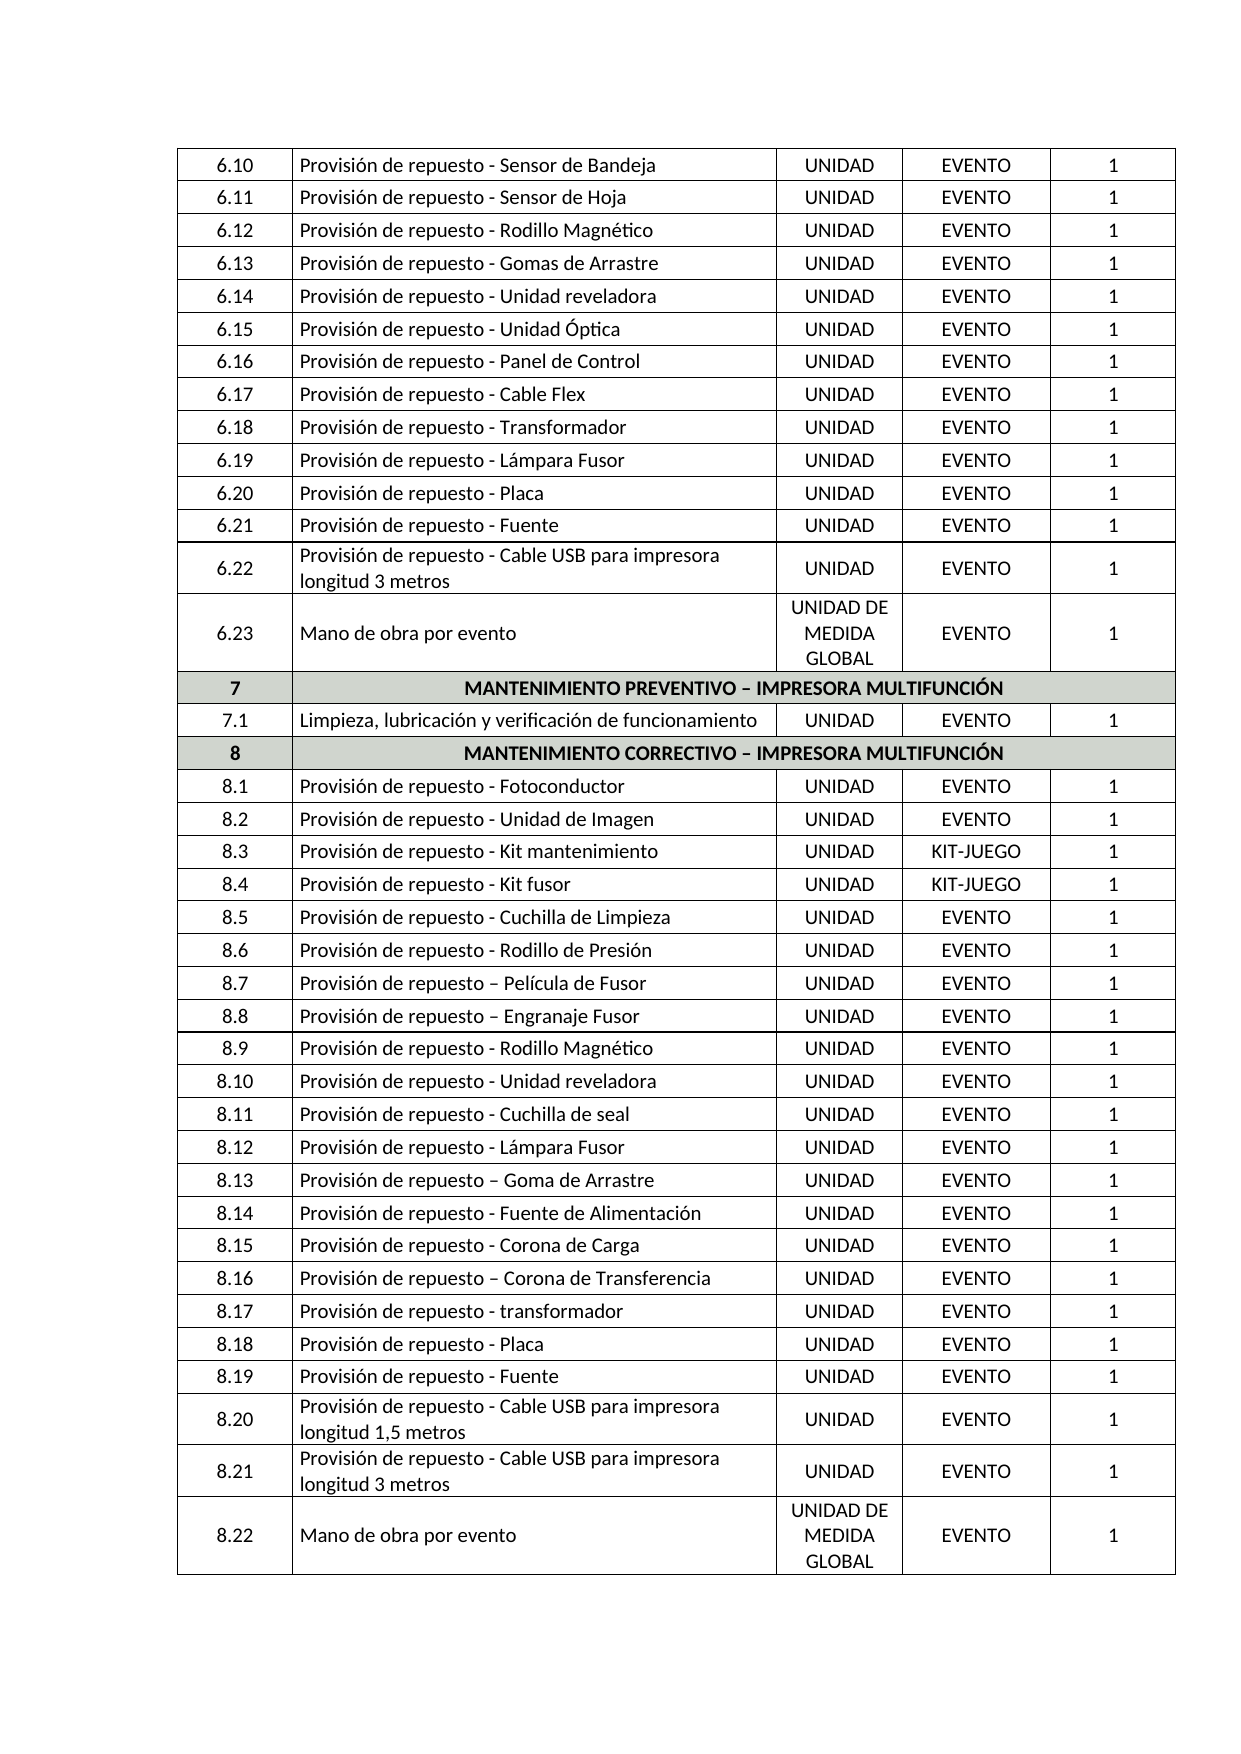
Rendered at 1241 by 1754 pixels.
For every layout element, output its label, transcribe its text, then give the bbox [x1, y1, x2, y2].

table_cell 6.14 [178, 280, 292, 312]
table_cell UNIDAD [777, 411, 902, 443]
table_cell Provisión de repuesto - Fuente [293, 510, 776, 541]
table_cell UNIDAD [777, 803, 902, 834]
table_cell EVENTO [903, 1361, 1050, 1392]
table_cell 8.14 [178, 1197, 292, 1228]
table_cell Provisión de repuesto - Unidad de Imagen [293, 803, 776, 834]
table_cell UNIDAD [777, 704, 902, 736]
table_cell Provisión de repuesto - Cable USB para impresora longitud 3 metros [293, 1445, 776, 1496]
table_cell 1 [1051, 378, 1175, 410]
table_cell UNIDAD [777, 1295, 902, 1327]
table_cell 1 [1051, 803, 1175, 834]
table_cell 1 [1051, 934, 1175, 966]
table_cell EVENTO [903, 1098, 1050, 1130]
table_cell 8.22 [178, 1497, 292, 1573]
table_cell Provisión de repuesto - Cuchilla de Limpieza [293, 901, 776, 933]
table_cell Provisión de repuesto - Fotoconductor [293, 770, 776, 802]
table_cell UNIDAD [777, 901, 902, 933]
table_cell 8.11 [178, 1098, 292, 1130]
table_cell Provisión de repuesto - Placa [293, 1328, 776, 1359]
table_cell 6.17 [178, 378, 292, 410]
table_cell EVENTO [903, 1328, 1050, 1359]
table_cell EVENTO [903, 214, 1050, 246]
table_cell EVENTO [903, 1295, 1050, 1327]
table_cell KIT-JUEGO [903, 836, 1050, 867]
table_cell EVENTO [903, 1497, 1050, 1573]
table_cell 8.6 [178, 934, 292, 966]
table_cell Provisión de repuesto - Cable USB para impresora longitud 3 metros [293, 543, 776, 593]
table_cell UNIDAD [777, 313, 902, 344]
table_cell 8.8 [178, 1000, 292, 1031]
table_cell 8 [178, 737, 292, 769]
table_cell 6.13 [178, 247, 292, 279]
table_cell EVENTO [903, 934, 1050, 966]
table_cell Provisión de repuesto - Fuente [293, 1361, 776, 1392]
table_cell 1 [1051, 836, 1175, 867]
table_cell 1 [1051, 1164, 1175, 1196]
table_cell EVENTO [903, 477, 1050, 508]
table_cell MANTENIMIENTO CORRECTIVO – IMPRESORA MULTIFUNCIÓN [293, 737, 1175, 769]
table_cell EVENTO [903, 378, 1050, 410]
table_cell 8.13 [178, 1164, 292, 1196]
table_cell 8.19 [178, 1361, 292, 1392]
table_cell Provisión de repuesto - Panel de Control [293, 346, 776, 377]
table_cell 1 [1051, 1295, 1175, 1327]
table_cell Provisión de repuesto - Sensor de Hoja [293, 181, 776, 213]
table_cell UNIDAD [777, 1394, 902, 1444]
table_cell 7.1 [178, 704, 292, 736]
table_cell UNIDAD [777, 543, 902, 593]
table_cell 8.18 [178, 1328, 292, 1359]
table_cell Provisión de repuesto - Sensor de Bandeja [293, 149, 776, 180]
table_cell EVENTO [903, 1033, 1050, 1064]
table_cell 1 [1051, 214, 1175, 246]
table_cell Mano de obra por evento [293, 1497, 776, 1573]
table_cell UNIDAD [777, 1262, 902, 1294]
table_cell UNIDAD [777, 1033, 902, 1064]
table_cell 6.18 [178, 411, 292, 443]
table_cell Limpieza, lubricación y verificación de funcionamiento [293, 704, 776, 736]
table_cell Provisión de repuesto – Corona de Transferencia [293, 1262, 776, 1294]
table_cell Provisión de repuesto - Fuente de Alimentación [293, 1197, 776, 1228]
table_cell KIT-JUEGO [903, 869, 1050, 900]
table_cell EVENTO [903, 1197, 1050, 1228]
table_cell Provisión de repuesto - Cable Flex [293, 378, 776, 410]
table_cell EVENTO [903, 510, 1050, 541]
table_cell EVENTO [903, 149, 1050, 180]
table_cell UNIDAD [777, 247, 902, 279]
table_cell 1 [1051, 1229, 1175, 1261]
table_cell EVENTO [903, 901, 1050, 933]
table_cell UNIDAD [777, 836, 902, 867]
table_cell 8.3 [178, 836, 292, 867]
table_cell 1 [1051, 149, 1175, 180]
table_cell UNIDAD [777, 214, 902, 246]
table_cell EVENTO [903, 803, 1050, 834]
table_cell 1 [1051, 510, 1175, 541]
table_cell Provisión de repuesto - Kit fusor [293, 869, 776, 900]
table_cell UNIDAD DE MEDIDA GLOBAL [777, 594, 902, 671]
table_cell EVENTO [903, 313, 1050, 344]
table_cell 6.19 [178, 444, 292, 476]
table_cell UNIDAD [777, 510, 902, 541]
table_cell UNIDAD [777, 1131, 902, 1163]
table_cell 6.11 [178, 181, 292, 213]
table_cell 6.23 [178, 594, 292, 671]
table_cell 1 [1051, 280, 1175, 312]
table_cell 1 [1051, 704, 1175, 736]
table_cell EVENTO [903, 704, 1050, 736]
table_cell UNIDAD [777, 1361, 902, 1392]
table_cell Provisión de repuesto - Lámpara Fusor [293, 444, 776, 476]
table_cell EVENTO [903, 181, 1050, 213]
table_cell 1 [1051, 1098, 1175, 1130]
table_cell EVENTO [903, 1131, 1050, 1163]
table_cell 1 [1051, 247, 1175, 279]
table_cell 1 [1051, 1445, 1175, 1496]
table_cell 1 [1051, 1262, 1175, 1294]
table_cell Provisión de repuesto - transformador [293, 1295, 776, 1327]
table_cell Provisión de repuesto - Kit mantenimiento [293, 836, 776, 867]
table_cell UNIDAD [777, 1164, 902, 1196]
table_cell 7 [178, 672, 292, 703]
table_cell 8.17 [178, 1295, 292, 1327]
table_cell Provisión de repuesto - Placa [293, 477, 776, 508]
table_cell 1 [1051, 1065, 1175, 1097]
table_cell EVENTO [903, 444, 1050, 476]
table_cell UNIDAD [777, 1197, 902, 1228]
table_cell EVENTO [903, 967, 1050, 999]
table_cell 1 [1051, 477, 1175, 508]
table_cell Provisión de repuesto - Cable USB para impresora longitud 1,5 metros [293, 1394, 776, 1444]
table_cell 1 [1051, 1497, 1175, 1573]
table_cell 1 [1051, 1394, 1175, 1444]
table_cell MANTENIMIENTO PREVENTIVO – IMPRESORA MULTIFUNCIÓN [293, 672, 1175, 703]
table_cell EVENTO [903, 770, 1050, 802]
table_cell Mano de obra por evento [293, 594, 776, 671]
table_cell 6.12 [178, 214, 292, 246]
table_cell UNIDAD [777, 967, 902, 999]
table_cell 8.12 [178, 1131, 292, 1163]
table_cell EVENTO [903, 1000, 1050, 1031]
table_cell 6.16 [178, 346, 292, 377]
table_cell Provisión de repuesto – Película de Fusor [293, 967, 776, 999]
table_cell EVENTO [903, 594, 1050, 671]
table_cell UNIDAD [777, 1098, 902, 1130]
table_cell Provisión de repuesto - Transformador [293, 411, 776, 443]
table_cell UNIDAD [777, 869, 902, 900]
table_cell Provisión de repuesto - Lámpara Fusor [293, 1131, 776, 1163]
table_cell 8.4 [178, 869, 292, 900]
table_cell UNIDAD DE MEDIDA GLOBAL [777, 1497, 902, 1573]
table_cell 6.22 [178, 543, 292, 593]
table_cell 1 [1051, 967, 1175, 999]
table_cell 1 [1051, 901, 1175, 933]
table_cell Provisión de repuesto - Unidad reveladora [293, 1065, 776, 1097]
table_cell 1 [1051, 411, 1175, 443]
table_cell 1 [1051, 1361, 1175, 1392]
table_cell UNIDAD [777, 477, 902, 508]
table_cell 1 [1051, 770, 1175, 802]
table_cell UNIDAD [777, 149, 902, 180]
table_cell 8.10 [178, 1065, 292, 1097]
table_cell UNIDAD [777, 770, 902, 802]
table_cell UNIDAD [777, 1065, 902, 1097]
table_cell UNIDAD [777, 1000, 902, 1031]
table_cell UNIDAD [777, 280, 902, 312]
table_cell EVENTO [903, 247, 1050, 279]
table_cell 1 [1051, 181, 1175, 213]
table_cell 8.1 [178, 770, 292, 802]
table_cell 6.21 [178, 510, 292, 541]
table_cell 8.7 [178, 967, 292, 999]
table_cell 8.16 [178, 1262, 292, 1294]
table_cell UNIDAD [777, 934, 902, 966]
table_cell 1 [1051, 1033, 1175, 1064]
table_cell Provisión de repuesto – Goma de Arrastre [293, 1164, 776, 1196]
table_cell UNIDAD [777, 1328, 902, 1359]
table_cell Provisión de repuesto - Corona de Carga [293, 1229, 776, 1261]
table_cell 1 [1051, 1131, 1175, 1163]
table_cell 1 [1051, 1328, 1175, 1359]
table_cell UNIDAD [777, 181, 902, 213]
table_cell Provisión de repuesto – Engranaje Fusor [293, 1000, 776, 1031]
table_cell EVENTO [903, 1164, 1050, 1196]
table_cell 8.2 [178, 803, 292, 834]
table_cell EVENTO [903, 1065, 1050, 1097]
table_cell UNIDAD [777, 1229, 902, 1261]
table_cell 6.10 [178, 149, 292, 180]
table_cell UNIDAD [777, 378, 902, 410]
table_cell EVENTO [903, 543, 1050, 593]
table_cell Provisión de repuesto - Rodillo Magnético [293, 1033, 776, 1064]
table_cell 1 [1051, 1197, 1175, 1228]
table_cell 1 [1051, 444, 1175, 476]
table_cell EVENTO [903, 1394, 1050, 1444]
table_cell Provisión de repuesto - Rodillo de Presión [293, 934, 776, 966]
table_cell EVENTO [903, 411, 1050, 443]
table_cell 8.20 [178, 1394, 292, 1444]
table_cell 8.15 [178, 1229, 292, 1261]
table_cell 1 [1051, 543, 1175, 593]
table_cell 1 [1051, 594, 1175, 671]
table_cell 1 [1051, 1000, 1175, 1031]
table_cell 1 [1051, 313, 1175, 344]
table_cell 6.15 [178, 313, 292, 344]
table_cell UNIDAD [777, 346, 902, 377]
table_cell EVENTO [903, 346, 1050, 377]
table_cell UNIDAD [777, 444, 902, 476]
table_cell Provisión de repuesto - Unidad reveladora [293, 280, 776, 312]
table_cell 8.9 [178, 1033, 292, 1064]
table_cell EVENTO [903, 1262, 1050, 1294]
table_cell Provisión de repuesto - Gomas de Arrastre [293, 247, 776, 279]
table_cell 1 [1051, 869, 1175, 900]
table_cell EVENTO [903, 1445, 1050, 1496]
table_cell 8.21 [178, 1445, 292, 1496]
table_cell EVENTO [903, 280, 1050, 312]
table_cell 8.5 [178, 901, 292, 933]
table_cell Provisión de repuesto - Rodillo Magnético [293, 214, 776, 246]
table_cell UNIDAD [777, 1445, 902, 1496]
table_cell EVENTO [903, 1229, 1050, 1261]
table_cell 6.20 [178, 477, 292, 508]
table_cell 1 [1051, 346, 1175, 377]
table_cell Provisión de repuesto - Cuchilla de seal [293, 1098, 776, 1130]
table_cell Provisión de repuesto - Unidad Óptica [293, 313, 776, 344]
